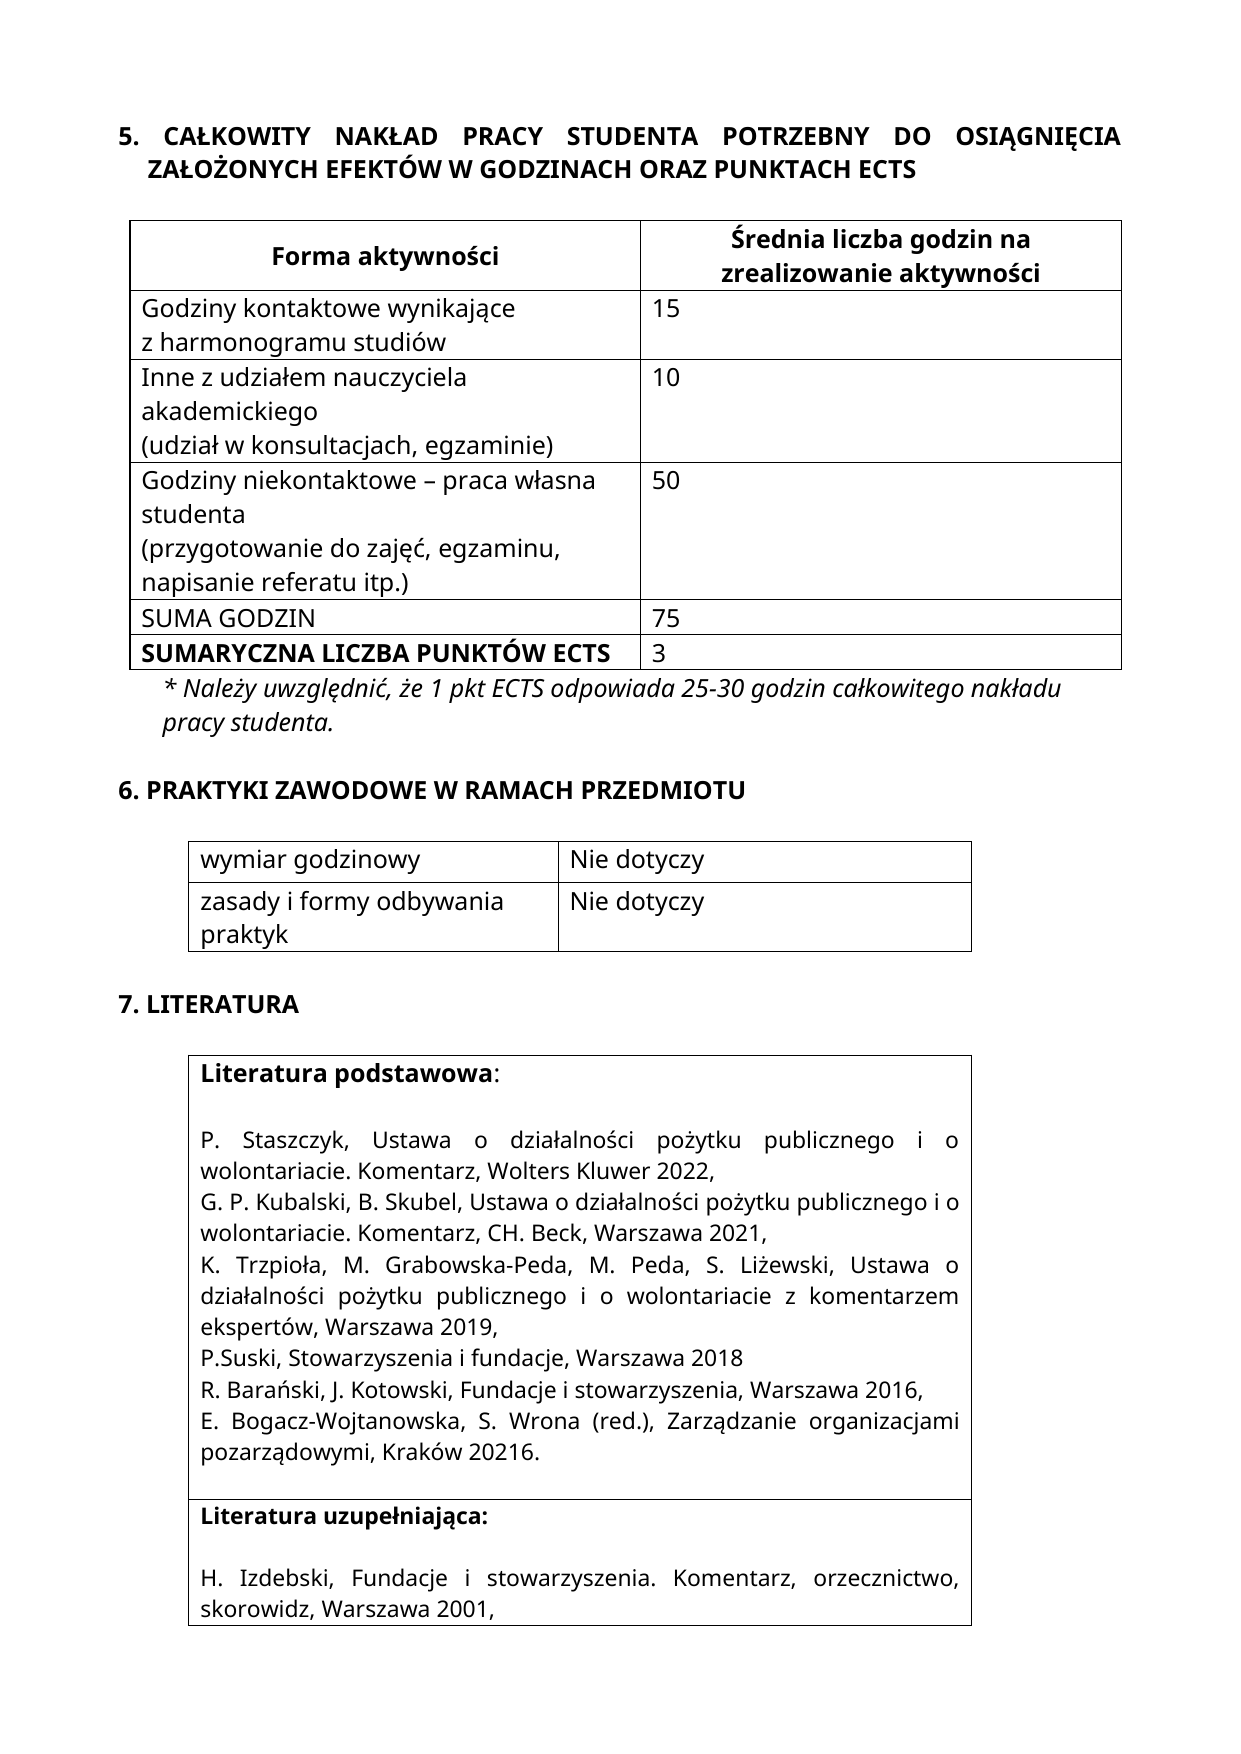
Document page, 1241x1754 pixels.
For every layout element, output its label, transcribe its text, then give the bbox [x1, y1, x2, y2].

table_header wymiar godzinowy [189, 842, 558, 882]
table_header Średnia liczba godzin na zrealizowanie aktywności [641, 221, 1121, 289]
table_cell Inne z udziałem nauczyciela akademickiego (udział w konsultacjach, egzaminie) [131, 360, 640, 462]
text 7. LITERATURA [118, 986, 1122, 1020]
table_cell 10 [641, 360, 1121, 462]
table_cell zasady i formy odbywania praktyk [189, 883, 558, 951]
table_cell Nie dotyczy [559, 883, 971, 951]
table_cell Godziny kontaktowe wynikające z harmonogramu studiów [131, 291, 640, 359]
table_header Forma aktywności [131, 221, 640, 289]
text * Należy uwzględnić, że 1 pkt ECTS odpowiada 25-30 godzin całkowitego nakładu pracy studenta. [162, 670, 1122, 738]
table_cell 50 [641, 463, 1121, 599]
text 5. CAŁKOWITY NAKŁAD PRACY STUDENTA POTRZEBNY DO OSIĄGNIĘCIA ZAŁOŻONYCH EFEKTÓW W GODZINACH ORAZ PUNKTACH ECTS [118, 118, 1122, 186]
table_cell 3 [641, 635, 1121, 669]
table_cell 15 [641, 291, 1121, 359]
text 6. PRAKTYKI ZAWODOWE W RAMACH PRZEDMIOTU [118, 773, 1122, 807]
table_header Nie dotyczy [559, 842, 971, 882]
table_cell SUMARYCZNA LICZBA PUNKTÓW ECTS [131, 635, 640, 669]
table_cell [189, 1500, 971, 1625]
table_header Literatura podstawowa: P. Staszczyk, Ustawa o działalności pożytku publicznego i o wolontariacie. Komentarz, Wolters Kluwer 2022, G. P. Kubalski, B. Skubel, Ustawa o działalności pożytku publicznego i o wolontariacie. Komentarz, CH. Beck, Warszawa 2021, K. Trzpioła, M. Grabowska-Peda, M. Peda, S. Liżewski, Ustawa o działalności pożytku publicznego i o wolontariacie z komentarzem ekspertów, Warszawa 2019, P.Suski, Stowarzyszenia i fundacje, Warszawa 2018 R. Barański, J. Kotowski, Fundacje i stowarzyszenia, Warszawa 2016, E. Bogacz-Wojtanowska, S. Wrona (red.), Zarządzanie organizacjami pozarządowymi, Kraków 20216. [189, 1056, 971, 1499]
table_cell 75 [641, 600, 1121, 634]
table_cell SUMA GODZIN [131, 600, 640, 634]
table_cell Godziny niekontaktowe – praca własna studenta (przygotowanie do zajęć, egzaminu, napisanie referatu itp.) [131, 463, 640, 599]
